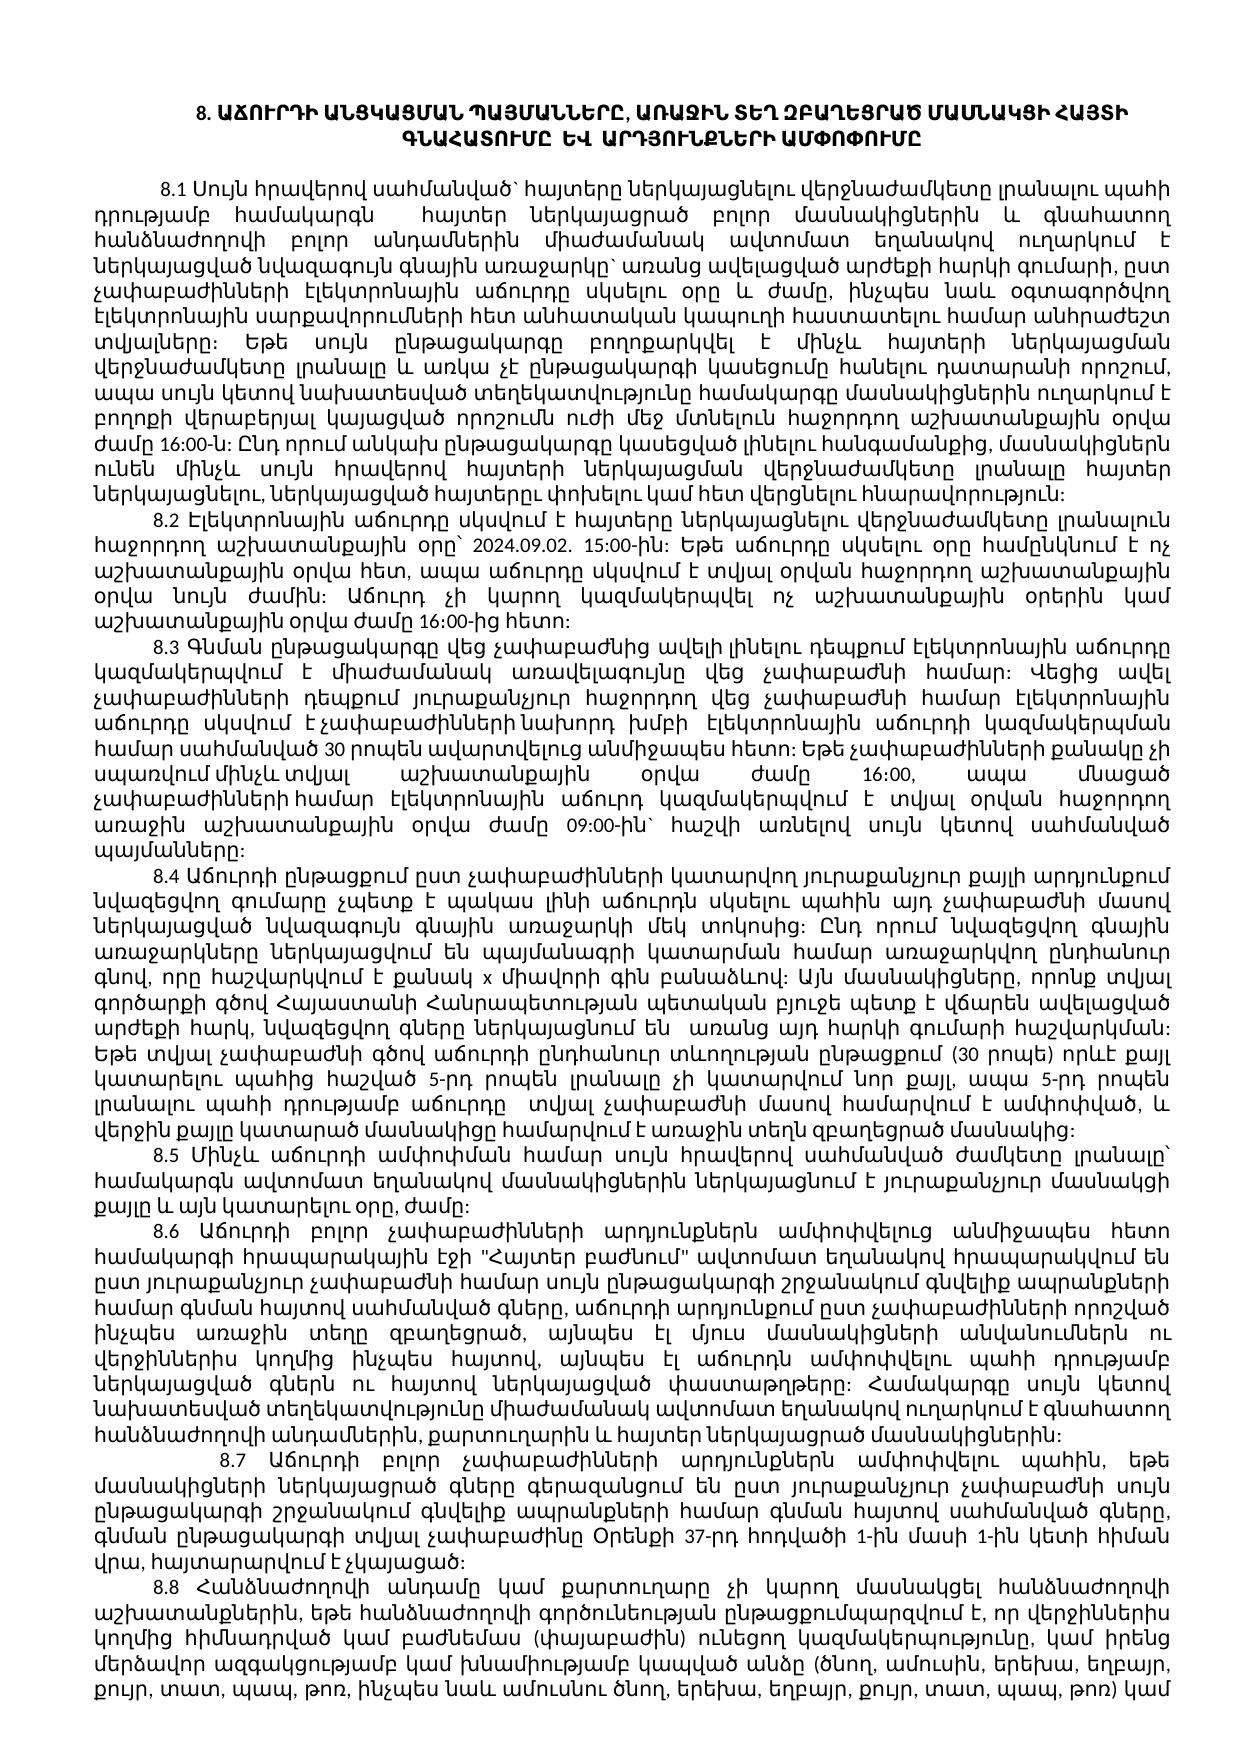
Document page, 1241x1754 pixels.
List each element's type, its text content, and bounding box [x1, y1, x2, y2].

text 8.1 Սույն հրավերով սահմանված` հայտերը ներկայացնելու վերջնաժամկետը լրանալու պահի դրությամբ համակարգն հայտեր ներկայացրած բոլոր մասնակիցներին և գնահատող հանձնաժողովի բոլոր անդամներին միաժամանակ ավտոմատ եղանակով ուղարկում է ներկայացված նվազագույն գնային առաջարկը` առանց ավելացված արժեքի հարկի գումարի, ըստ չափաբաժինների էլեկտրոնային աճուրդը սկսելու օրը և ժամը, ինչպես նաև օգտագործվող էլեկտրոնային սարքավորումների հետ անհատական կապուղի հաստատելու համար անհրաժեշտ տվյալները։ Եթե սույն ընթացակարգը բողոքարկվել է մինչև հայտերի ներկայացման վերջնաժամկետը լրանալը և առկա չէ ընթացակարգի կասեցումը հանելու դատարանի որոշում, ապա սույն կետով նախատեսված տեղեկատվությունը համակարգը մասնակիցներին ուղարկում է բողոքի վերաբերյալ կայացված որոշումն ուժի մեջ մտնելուն հաջորդող աշխատանքային օրվա ժամը 16:00-ն: Ընդ որում անկախ ընթացակարգը կասեցված լինելու հանգամանքից, մասնակիցներն ունեն մինչև սույն հրավերով հայտերի ներկայացման վերջնաժամկետը լրանալը հայտեր ներկայացնելու, ներկայացված հայտերըւ փոխելու կամ հետ վերցնելու հնարավորություն: [94, 177, 1171, 507]
text 8.2 Էլեկտրոնային աճուրդը սկսվում է հայտերը ներկայացնելու վերջնաժամկետը լրանալուն հաջորդող աշխատանքային օրը՝ 2024.09.02. 15:00 -ին: Եթե աճուրդը սկսելու օրը համընկնում է ոչ աշխատանքային օրվա հետ, ապա աճուրդը սկսվում է տվյալ օրվան հաջորդող աշխատանքային օրվա նույն ժամին: Աճուրդ չի կարող կազմակերպվել ոչ աշխատանքային օրերին կամ աշխատանքային օրվա ժամը 16։00-ից հետո: [94, 507, 1171, 634]
text 8.7 Աճուրդի բոլոր չափաբաժինների արդյունքներն ամփոփվելու պահին, եթե մասնակիցների ներկայացրած գները գերազանցում են ըստ յուրաքանչյուր չափաբաժնի սույն ընթացակարգի շրջանակում գնվելիք ապրանքների համար գնման հայտով սահմանված գները, գնման ընթացակարգի տվյալ չափաբաժինը Օրենքի 37-րդ հոդվածի 1-ին մասի 1-ին կետի հիման վրա, հայտարարվում է չկայացած: [94, 1447, 1171, 1574]
text 8.5 Մինչև աճուրդի ամփոփման համար սույն հրավերով սահմանված ժամկետը լրանալը՝ համակարգն ավտոմատ եղանակով մասնակիցներին ներկայացնում է յուրաքանչյուր մասնակցի քայլը և այն կատարելու օրը, ժամը: [94, 1142, 1171, 1219]
text 8. ԱՃՈՒՐԴԻ ԱՆՑԿԱՑՄԱՆ ՊԱՅՄԱՆՆԵՐԸ, ԱՌԱՋԻՆ ՏԵՂ ԶԲԱՂԵՑՐԱԾ ՄԱՍՆԱԿՑԻ ՀԱՅՏԻ [94, 100, 1171, 126]
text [94, 1574, 1171, 1702]
text 8.4 Աճուրդի ընթացքում ըստ չափաբաժինների կատարվող յուրաքանչյուր քայլի արդյունքում նվազեցվող գումարը չպետք է պակաս լինի աճուրդն սկսելու պահին այդ չափաբաժնի մասով ներկայացված նվազագույն գնային առաջարկի մեկ տոկոսից: Ընդ որում նվազեցվող գնային առաջարկները ներկայացվում են պայմանագրի կատարման համար առաջարկվող ընդհանուր գնով, որը հաշվարկվում է քանակ x միավորի գին բանաձևով: Այն մասնակիցները, որոնք տվյալ գործարքի գծով Հայաստանի Հանրապետության պետական բյուջե պետք է վճարեն ավելացված արժեքի հարկ, նվազեցվող գները ներկայացնում են առանց այդ հարկի գումարի հաշվարկման: Եթե տվյալ չափաբաժնի գծով աճուրդի ընդհանուր տևողության ընթացքում (30 րոպե) որևէ քայլ կատարելու պահից հաշված 5-րդ րոպեն լրանալը չի կատարվում նոր քայլ, ապա 5-րդ րոպեն լրանալու պահի դրությամբ աճուրդը տվյալ չափաբաժնի մասով համարվում է ամփոփված, և վերջին քայլը կատարած մասնակիցը համարվում է առաջին տեղն զբաղեցրած մասնակից: [94, 863, 1171, 1142]
text 8.3 Գնման ընթացակարգը վեց չափաբաժնից ավելի լինելու դեպքում էլեկտրոնային աճուրդը կազմակերպվում է միաժամանակ առավելագույնը վեց չափաբաժնի համար: Վեցից ավել չափաբաժինների դեպքում յուրաքանչյուր հաջորդող վեց չափաբաժնի համար էլեկտրոնային աճուրդը սկսվում է չափաբաժինների նախորդ խմբի էլեկտրոնային աճուրդի կազմակերպման համար սահմանված 30 րոպեն ավարտվելուց անմիջապես հետո: Եթե չափաբաժինների քանակը չի սպառվում մինչև տվյալ աշխատանքային օրվա ժամը 16։00, ապա մնացած չափաբաժինների համար էլեկտրոնային աճուրդ կազմակերպվում է տվյալ օրվան հաջորդող առաջին աշխատանքային օրվա ժամը 09:00-ին` հաշվի առնելով սույն կետով սահմանված պայմանները: [94, 634, 1171, 863]
text ԳՆԱՀԱՏՈՒՄԸ ԵՎ ԱՐԴՅՈՒՆՔՆԵՐԻ ԱՄՓՈՓՈՒՄԸ [94, 126, 1171, 151]
text 8.6 Աճուրդի բոլոր չափաբաժինների արդյունքներն ամփոփվելուց անմիջապես հետո համակարգի հրապարակային էջի "Հայտեր բաժնում" ավտոմատ եղանակով հրապարակվում են ըստ յուրաքանչյուր չափաբաժնի համար սույն ընթացակարգի շրջանակում գնվելիք ապրանքների համար գնման հայտով սահմանված գները, աճուրդի արդյունքում ըստ չափաբաժինների որոշված ինչպես առաջին տեղը զբաղեցրած, այնպես էլ մյուս մասնակիցների անվանումներն ու վերջիններիս կողմից ինչպես հայտով, այնպես էլ աճուրդն ամփոփվելու պահի դրությամբ ներկայացված գներն ու հայտով ներկայացված փաստաթղթերը: Համակարգը սույն կետով նախատեսված տեղեկատվությունը միաժամանակ ավտոմատ եղանակով ուղարկում է գնահատող հանձնաժողովի անդամներին, քարտուղարին և հայտեր ներկայացրած մասնակիցներին: [94, 1219, 1171, 1447]
